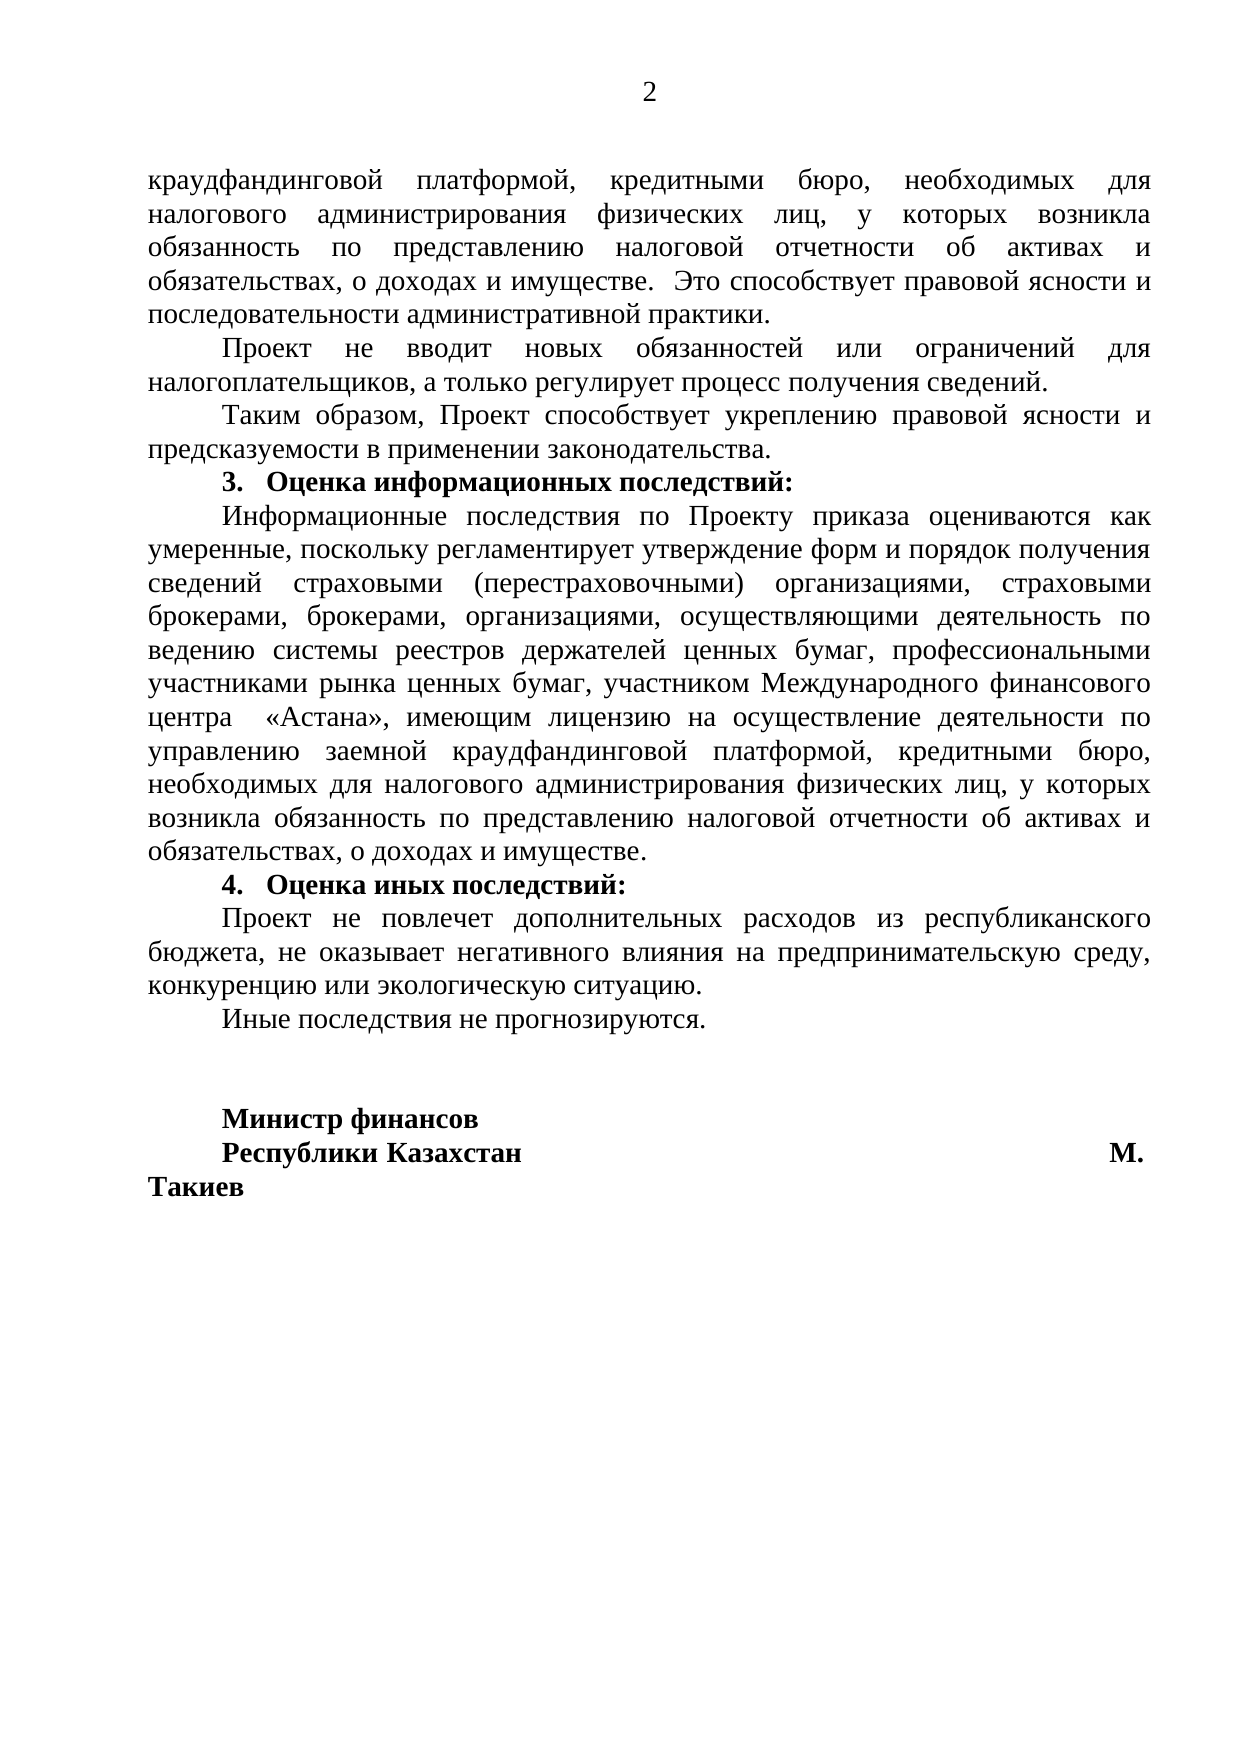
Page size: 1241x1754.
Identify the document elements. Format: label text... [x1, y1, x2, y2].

text Иные последствия не прогнозируются. [148, 1001, 1152, 1034]
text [148, 162, 1152, 330]
text 3. Оценка информационных последствий: [148, 464, 1152, 498]
text 4. Оценка иных последствий: [148, 867, 1152, 900]
text Проект не вводит новых обязанностей или ограничений для налогоплательщиков, а только регулирует процесс получения сведений. [148, 330, 1152, 397]
text Проект не повлечет дополнительных расходов из республиканского бюджета, не оказывает негативного влияния на предпринимательскую среду, конкуренцию или экологическую ситуацию. [148, 900, 1152, 1001]
text Республики Казахстан М. Такиев [148, 1135, 1152, 1202]
text Таким образом, Проект способствует укреплению правовой ясности и предсказуемости в применении законодательства. [148, 397, 1152, 464]
text Информационные последствия по Проекту приказа оцениваются как умеренные, поскольку регламентирует утверждение форм и порядок получения сведений страховыми (перестраховочными) организациями, страховыми брокерами, брокерами, организациями, осуществляющими деятельность по ведению системы реестров держателей ценных бумаг, профессиональными участниками рынка ценных бумаг, участником Международного финансового центра «Астана», имеющим лицензию на осуществление деятельности по управлению заемной краудфандинговой платформой, кредитными бюро, необходимых для налогового администрирования физических лиц, у которых возникла обязанность по представлению налоговой отчетности об активах и обязательствах, о доходах и имуществе. [148, 498, 1152, 867]
text Министр финансов [148, 1102, 1152, 1135]
